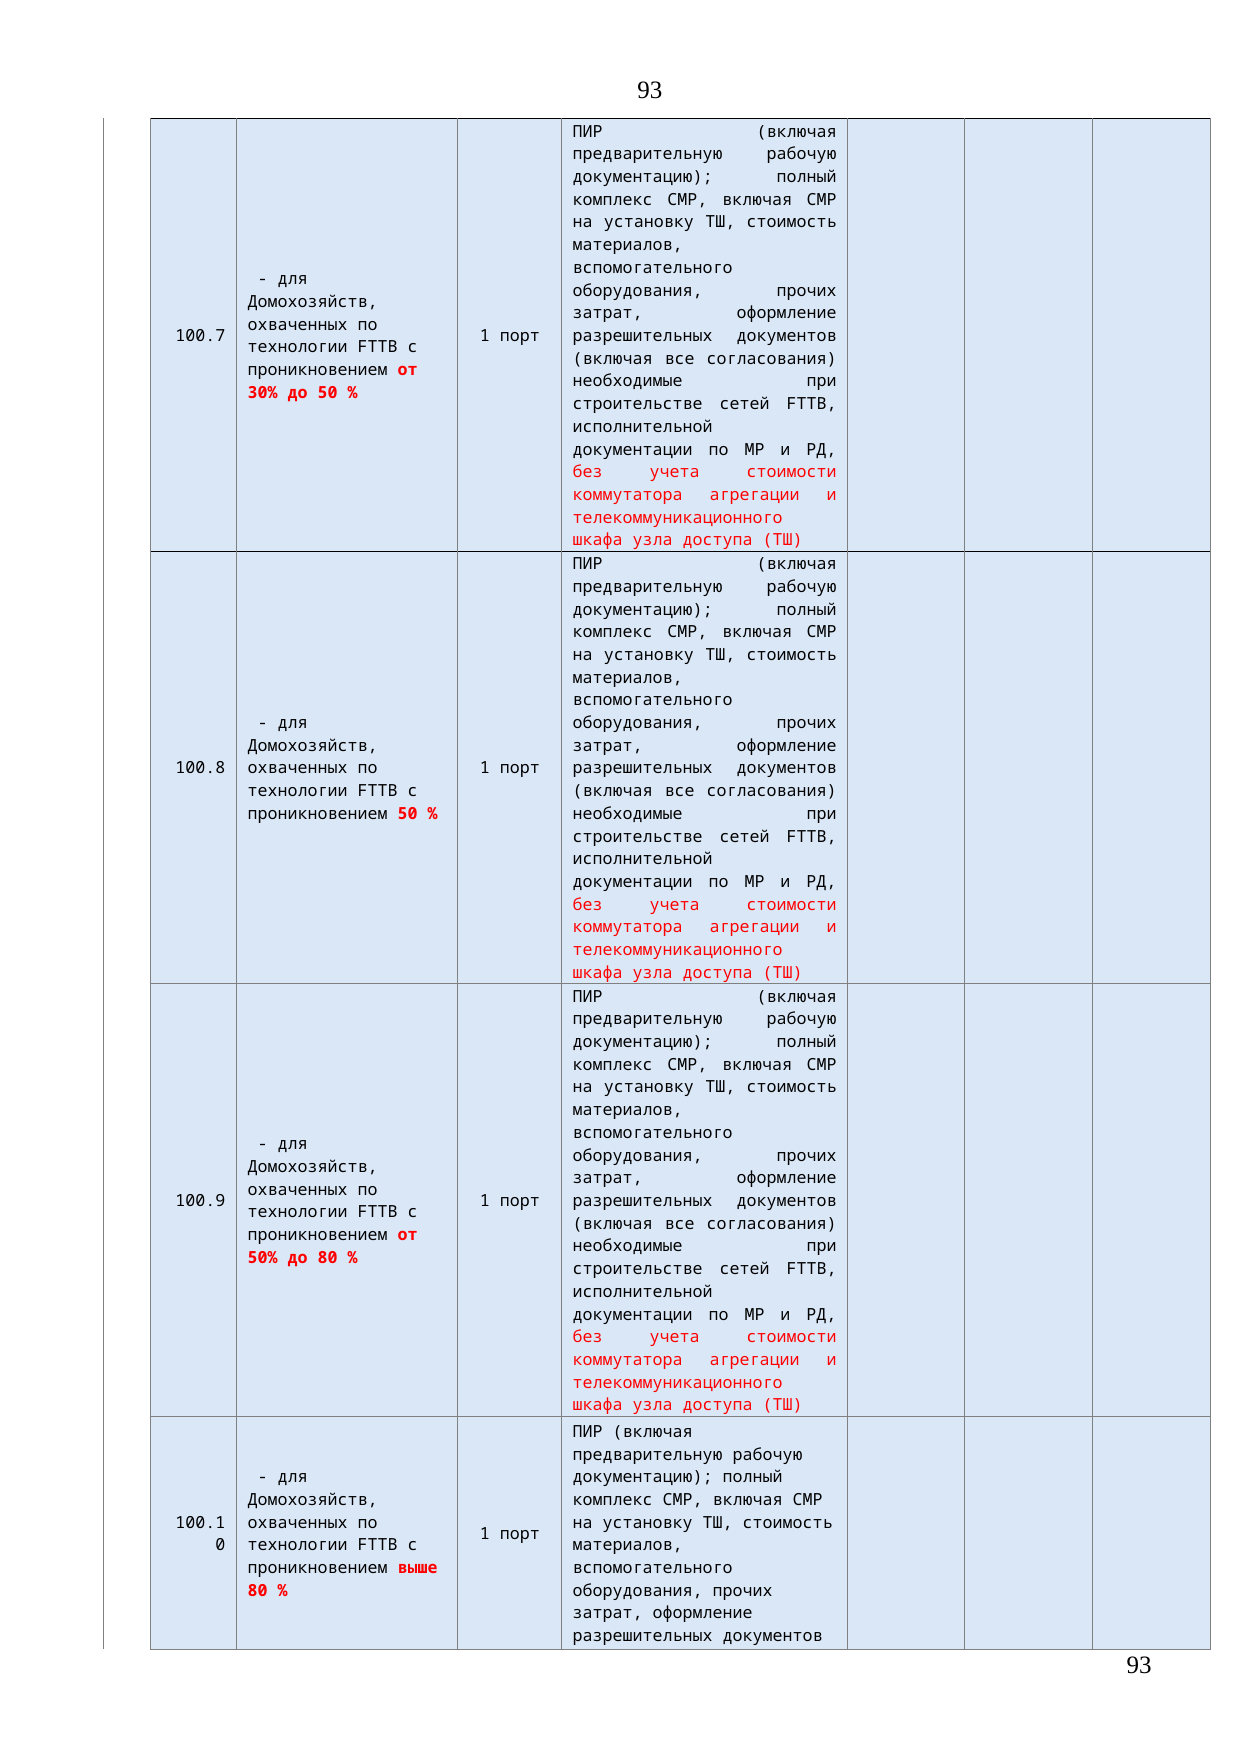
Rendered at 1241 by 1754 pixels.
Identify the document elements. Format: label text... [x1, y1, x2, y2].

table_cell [562, 1417, 847, 1649]
table_cell 100.10 [151, 1417, 236, 1649]
table_cell [965, 119, 1092, 551]
table_cell 1 порт [458, 119, 561, 551]
table_cell [1093, 984, 1210, 1416]
table_cell - для Домохозяйств, охваченных по технологии FTTB с проникновением от 50% до 80 % [237, 984, 457, 1416]
table_cell 100.9 [151, 984, 236, 1416]
table_cell [965, 1417, 1092, 1649]
table_cell 100.7 [151, 119, 236, 551]
table_cell [1093, 552, 1210, 983]
table_cell [965, 552, 1092, 983]
table_cell 1 порт [458, 552, 561, 983]
table_cell [848, 984, 964, 1416]
table_cell - для Домохозяйств, охваченных по технологии FTTB с проникновением 50 % [237, 552, 457, 983]
table_cell 100.8 [151, 552, 236, 983]
table_cell [848, 552, 964, 983]
table_cell [848, 119, 964, 551]
table_cell [848, 1417, 964, 1649]
table_cell [965, 984, 1092, 1416]
table_cell - для Домохозяйств, охваченных по технологии FTTB с проникновением от 30% до 50 % [237, 119, 457, 551]
table_cell 1 порт [458, 1417, 561, 1649]
table_cell [1093, 1417, 1210, 1649]
table_cell 1 порт [458, 984, 561, 1416]
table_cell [237, 1417, 457, 1649]
table_cell [1093, 119, 1210, 551]
